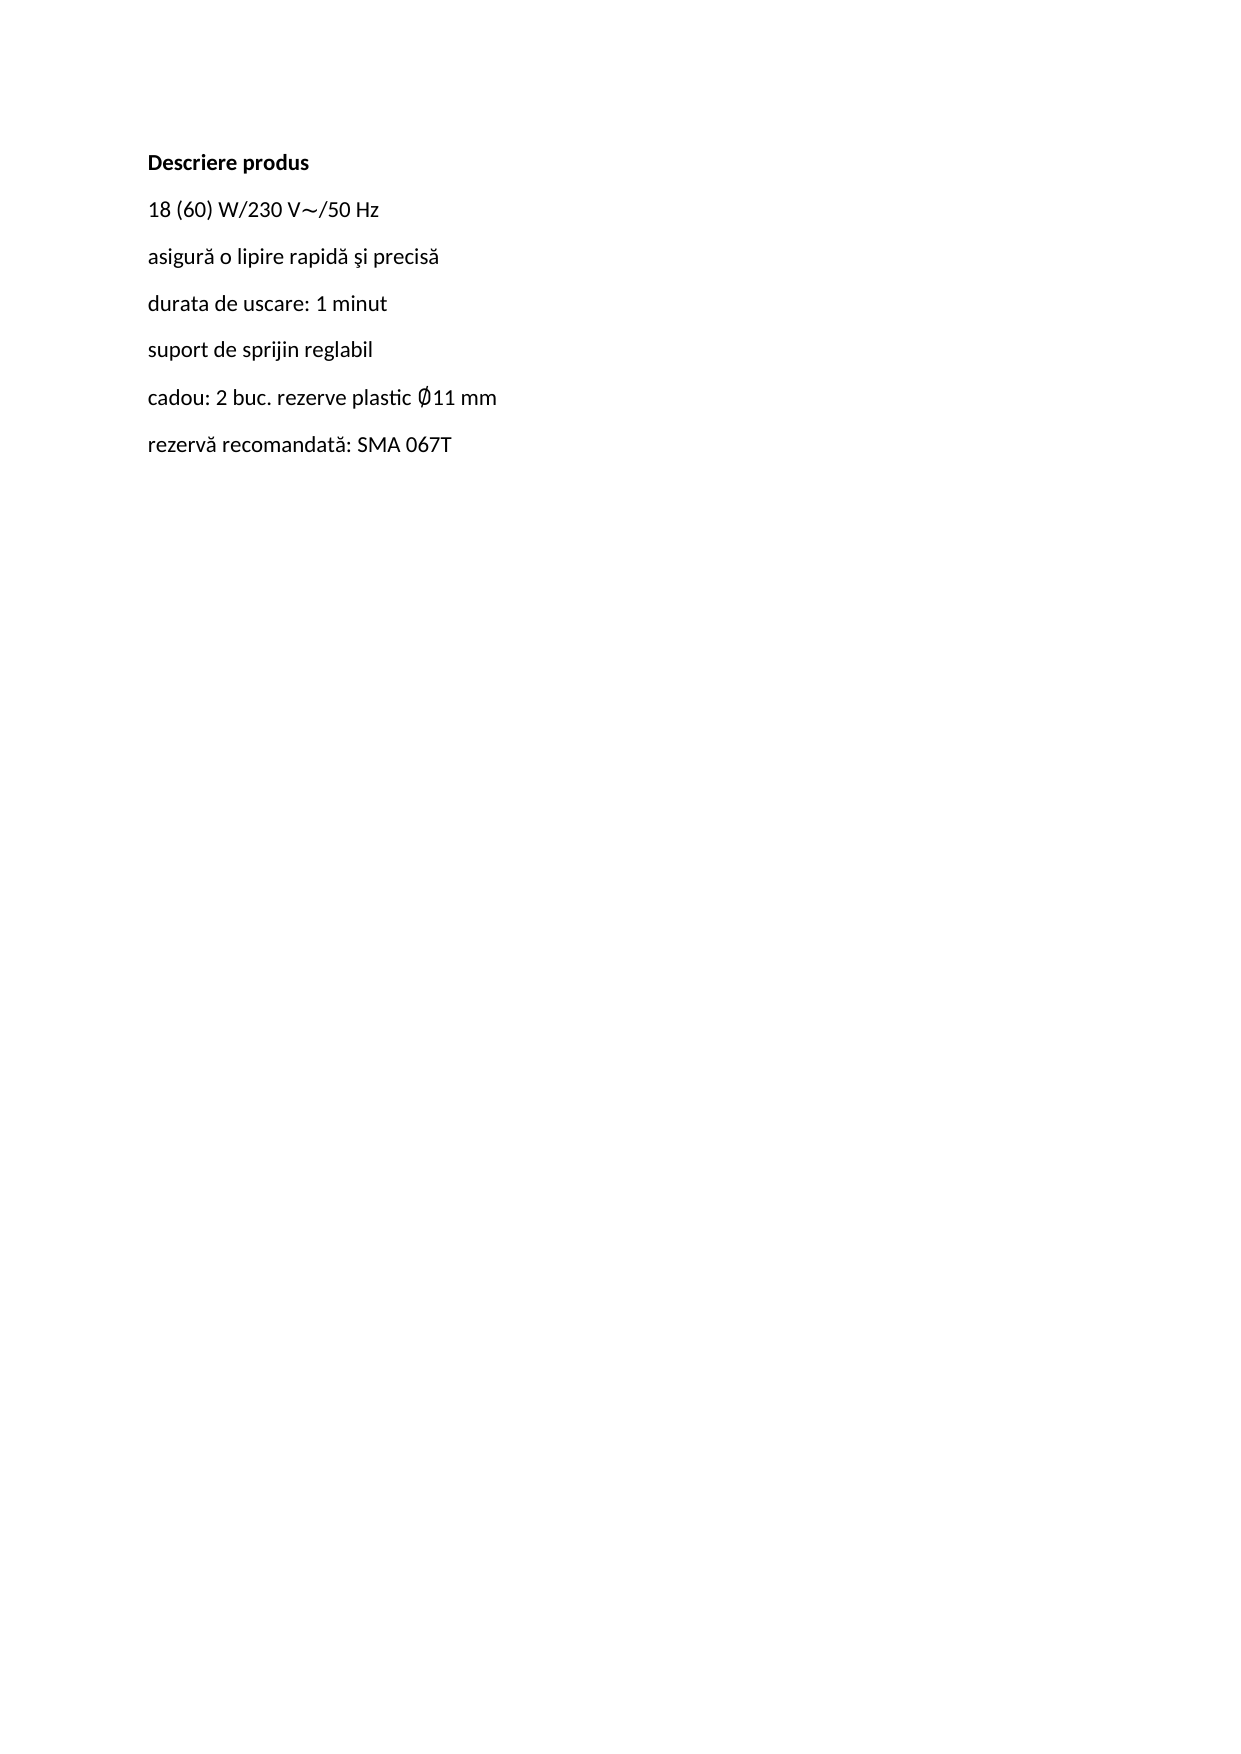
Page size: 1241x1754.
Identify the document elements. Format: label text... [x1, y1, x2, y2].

text rezervă recomandată: SMA 067T [148, 430, 1093, 458]
text cadou: 2 buc. rezerve plastic ∅11 mm [148, 382, 1093, 411]
text asigură o lipire rapidă şi precisă [148, 242, 1093, 270]
text suport de sprijin reglabil [148, 336, 1093, 363]
text Descriere produs [148, 148, 1093, 176]
text durata de uscare: 1 minut [148, 289, 1093, 317]
text 18 (60) W/230 V∼/50 Hz [148, 194, 1093, 223]
